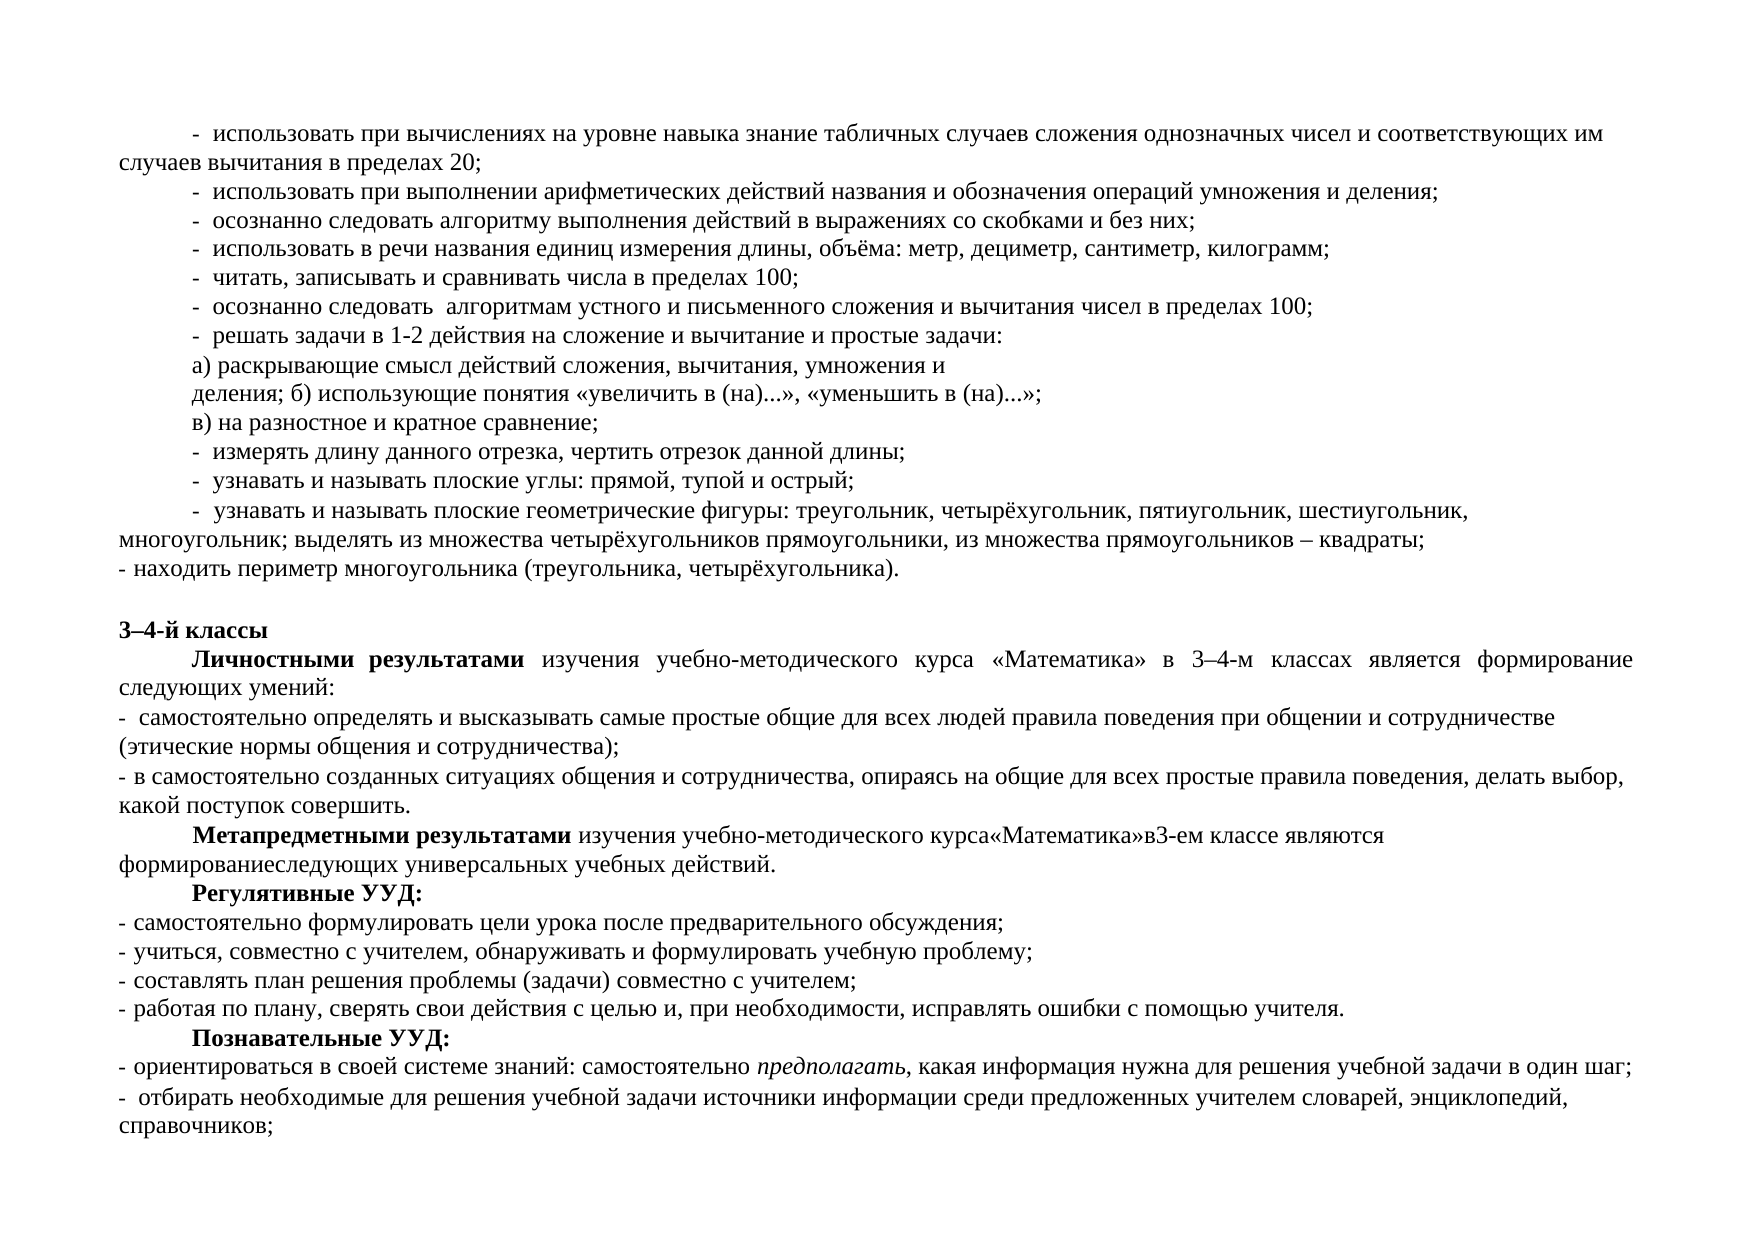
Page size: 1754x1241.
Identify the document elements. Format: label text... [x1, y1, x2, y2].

text Познавательные УУД: [192, 1023, 1635, 1051]
list ориентироваться в своей системе знаний: самостоятельно предполагать, какая информация нужна для решения учебной задачи в один шаг; [118, 1051, 1635, 1080]
text следующих умений: [119, 672, 1635, 701]
list использовать при вычислениях на уровне навыка знание табличных случаев сложения однозначных чисел и соответствующих им случаев вычитания в пределах 20; [119, 118, 1635, 176]
list работая по плану, сверять свои действия с целью и, при необходимости, исправлять ошибки с помощью учителя. [118, 993, 1635, 1022]
text Личностными результатами изучения учебно-методического курса «Математика» в 3–4-м классах является формирование [192, 644, 1635, 672]
list составлять план решения проблемы (задачи) совместно с учителем; [118, 965, 1635, 993]
list осознанно следовать алгоритму выполнения действий в выражениях со скобками и без них; [192, 205, 1635, 233]
list учиться, совместно с учителем, обнаруживать и формулировать учебную проблему; [118, 936, 1635, 965]
text а) раскрывающие смысл действий сложения, вычитания, умножения и деления; б) использующие понятия «увеличить в (на)...», «уменьшить в (на)...»; в) на разностное и кратное сравнение; [192, 350, 1044, 436]
list самостоятельно формулировать цели урока после предварительного обсуждения; [118, 907, 1635, 936]
list решать задачи в 1-2 действия на сложение и вычитание и простые задачи: [192, 320, 1635, 348]
list в самостоятельно созданных ситуациях общения и сотрудничества, опираясь на общие для всех простые правила поведения, делать выбор, какой поступок совершить. [118, 761, 1635, 819]
text Метапредметными результатами изучения учебно-методического курса«Математика»в3-ем классе являются формированиеследующих универсальных учебных действий. [119, 820, 1635, 878]
list использовать в речи названия единиц измерения длины, объёма: метр, дециметр, сантиметр, килограмм; [192, 233, 1635, 262]
list использовать при выполнении арифметических действий названия и обозначения операций умножения и деления; [192, 176, 1635, 205]
list читать, записывать и сравнивать числа в пределах 100; [192, 262, 1635, 291]
list отбирать необходимые для решения учебной задачи источники информации среди предложенных учителем словарей, энциклопедий, справочников; [118, 1082, 1635, 1139]
list узнавать и называть плоские углы: прямой, тупой и острый; [192, 465, 1635, 494]
list осознанно следовать алгоритмам устного и письменного сложения и вычитания чисел в пределах 100; [192, 291, 1635, 320]
text 3–4-й классы [119, 615, 1635, 644]
list узнавать и называть плоские геометрические фигуры: треугольник, четырёхугольник, пятиугольник, шестиугольник, многоугольник; выделять из множества четырёхугольников прямоугольники, из множества прямоугольников – квадраты; [119, 495, 1635, 552]
list находить периметр многоугольника (треугольника, четырёхугольника). [118, 553, 1635, 581]
list самостоятельно определять и высказывать самые простые общие для всех людей правила поведения при общении и сотрудничестве (этические нормы общения и сотрудничества); [118, 702, 1635, 760]
list измерять длину данного отрезка, чертить отрезок данной длины; [192, 436, 1635, 465]
text Регулятивные УУД: [192, 878, 1635, 907]
